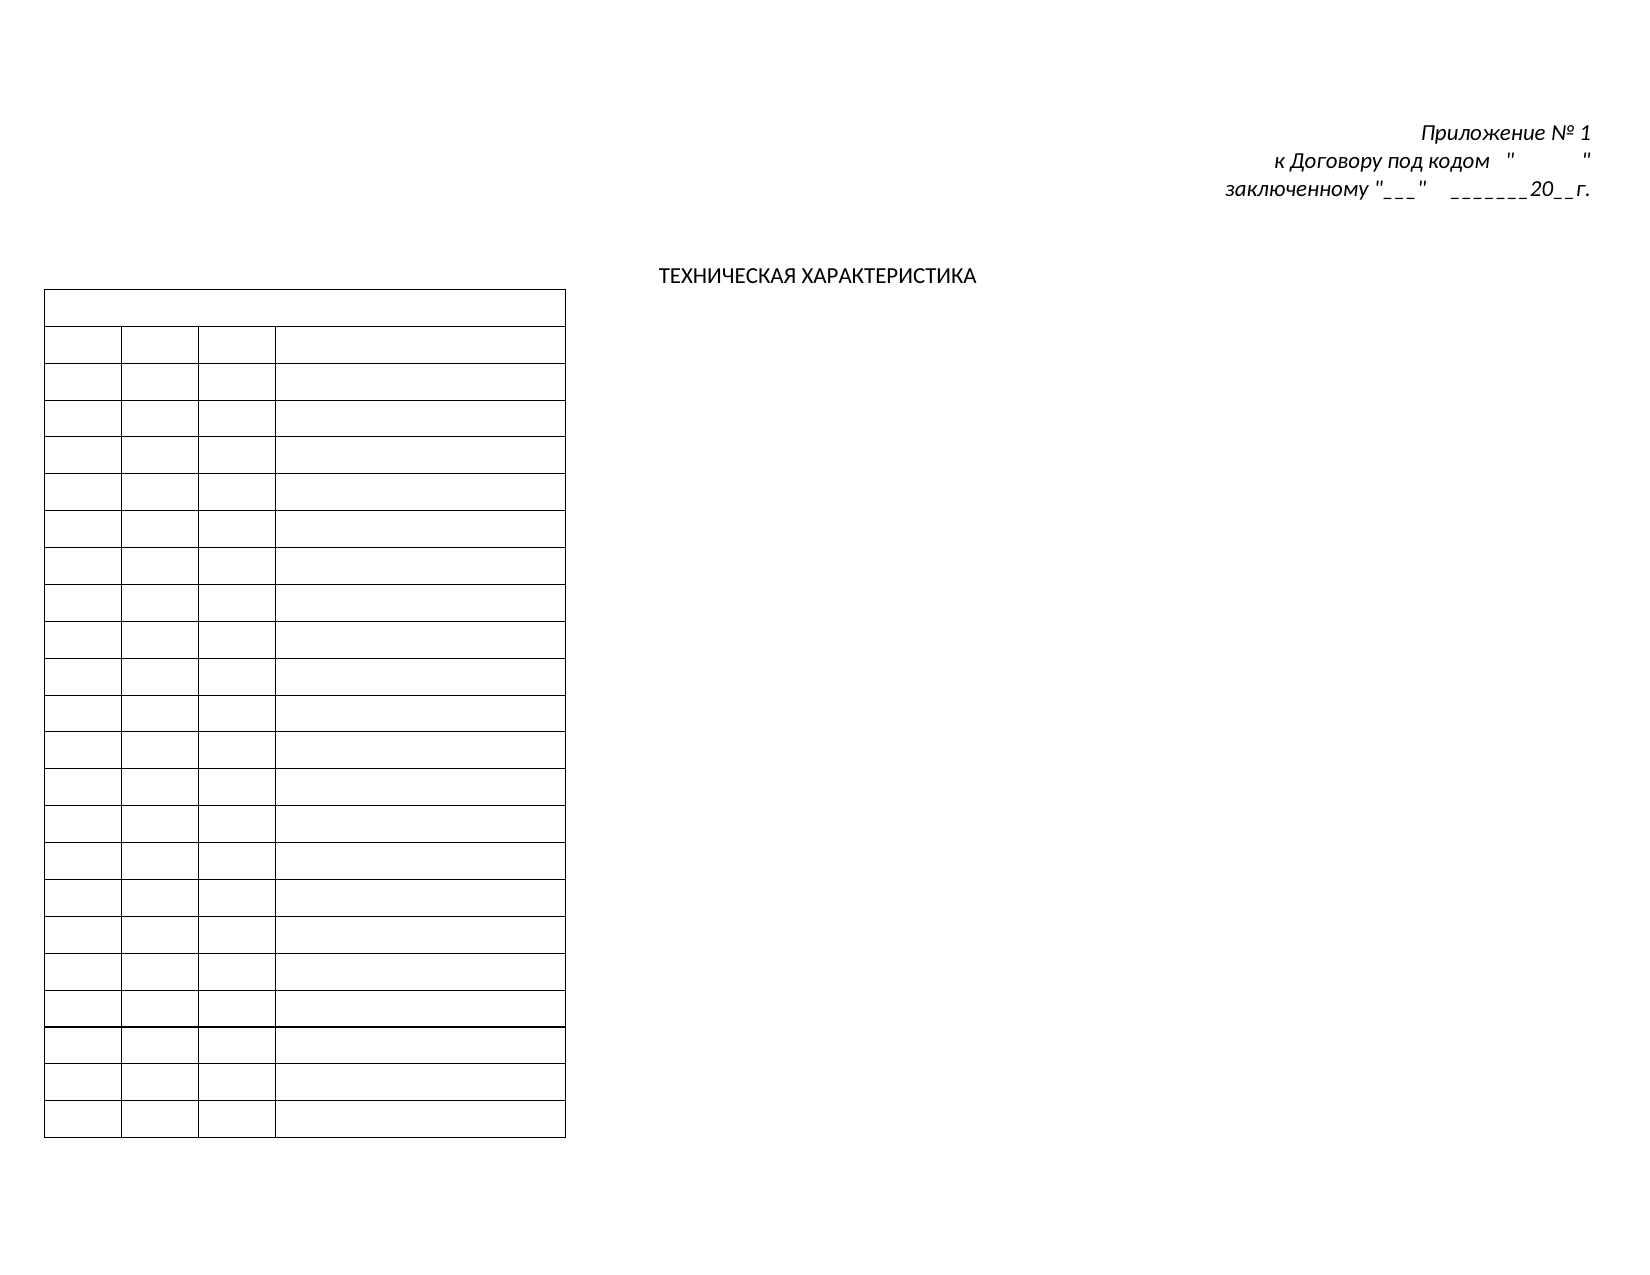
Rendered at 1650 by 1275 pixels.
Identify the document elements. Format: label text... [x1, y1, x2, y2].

text Приложение № 1 [44, 118, 1591, 146]
text ТЕХНИЧЕСКАЯ ХАРАКТЕРИСТИКА [44, 261, 1591, 289]
text к Договору под кодом " " заключенному "___" _______20__г. [44, 146, 1591, 202]
